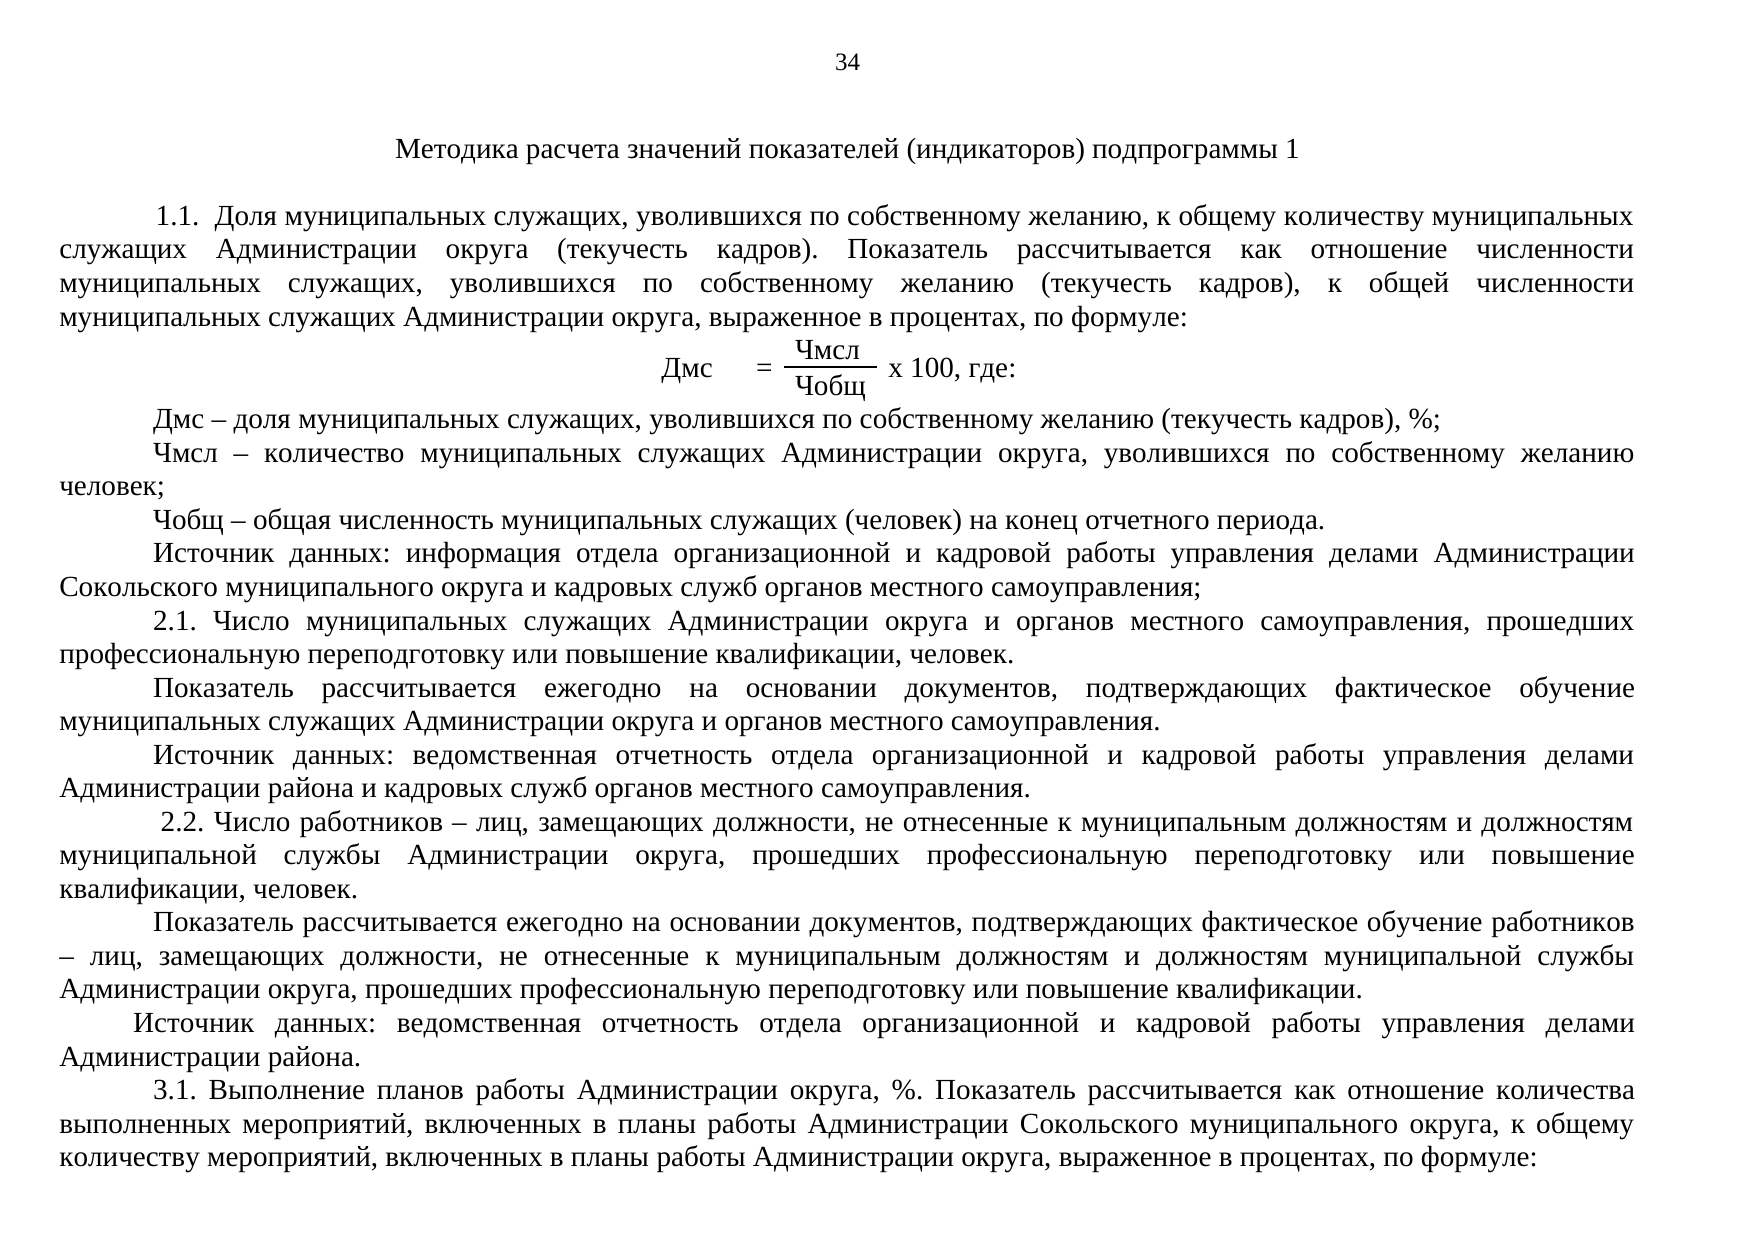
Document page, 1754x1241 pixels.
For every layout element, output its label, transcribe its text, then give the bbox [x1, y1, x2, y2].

table_cell Чобщ [784, 368, 877, 401]
text 1.1. Доля муниципальных служащих, уволившихся по собственному желанию, к общему количеству муниципальных служащих Администрации округа (текучесть кадров). Показатель рассчитывается как отношение численности муниципальных служащих, уволившихся по собственному желанию (текучесть кадров), к общей численности муниципальных служащих Администрации округа, выраженное в процентах, по формуле: [59, 198, 1636, 332]
text Чобщ – общая численность муниципальных служащих (человек) на конец отчетного периода. [59, 502, 1636, 536]
text Источник данных: ведомственная отчетность отдела организационной и кадровой работы управления делами Администрации района и кадровых служб органов местного самоуправления. [59, 737, 1636, 804]
table_header х 100, где: [877, 332, 1045, 401]
text 2.2. Число работников – лиц, замещающих должности, не отнесенные к муниципальным должностям и должностям муниципальной службы Администрации округа, прошедших профессиональную переподготовку или повышение квалификации, человек. [59, 804, 1636, 904]
table_header Дмс [650, 332, 744, 401]
text 2.1. Число муниципальных служащих Администрации округа и органов местного самоуправления, прошедших профессиональную переподготовку или повышение квалификации, человек. [59, 603, 1636, 670]
text Показатель рассчитывается ежегодно на основании документов, подтверждающих фактическое обучение работников – лиц, замещающих должности, не отнесенные к муниципальным должностям и должностям муниципальной службы Администрации округа, прошедших профессиональную переподготовку или повышение квалификации. [59, 904, 1636, 1005]
text 3.1. Выполнение планов работы Администрации округа, %. Показатель рассчитывается как отношение количества выполненных мероприятий, включенных в планы работы Администрации Сокольского муниципального округа, к общему количеству мероприятий, включенных в планы работы Администрации округа, выраженное в процентах, по формуле: [59, 1072, 1636, 1173]
text Дмс – доля муниципальных служащих, уволившихся по собственному желанию (текучесть кадров), %; [59, 401, 1636, 435]
text Источник данных: информация отдела организационной и кадровой работы управления делами Администрации Сокольского муниципального округа и кадровых служб органов местного самоуправления; [59, 536, 1636, 603]
table_header = [745, 332, 783, 401]
text Чмсл – количество муниципальных служащих Администрации округа, уволившихся по собственному желанию человек; [59, 435, 1636, 502]
text Методика расчета значений показателей (индикаторов) подпрограммы 1 [59, 131, 1636, 164]
table_header Чмсл [784, 332, 877, 366]
text Показатель рассчитывается ежегодно на основании документов, подтверждающих фактическое обучение муниципальных служащих Администрации округа и органов местного самоуправления. [59, 670, 1636, 737]
text Источник данных: ведомственная отчетность отдела организационной и кадровой работы управления делами Администрации района. [59, 1005, 1636, 1072]
